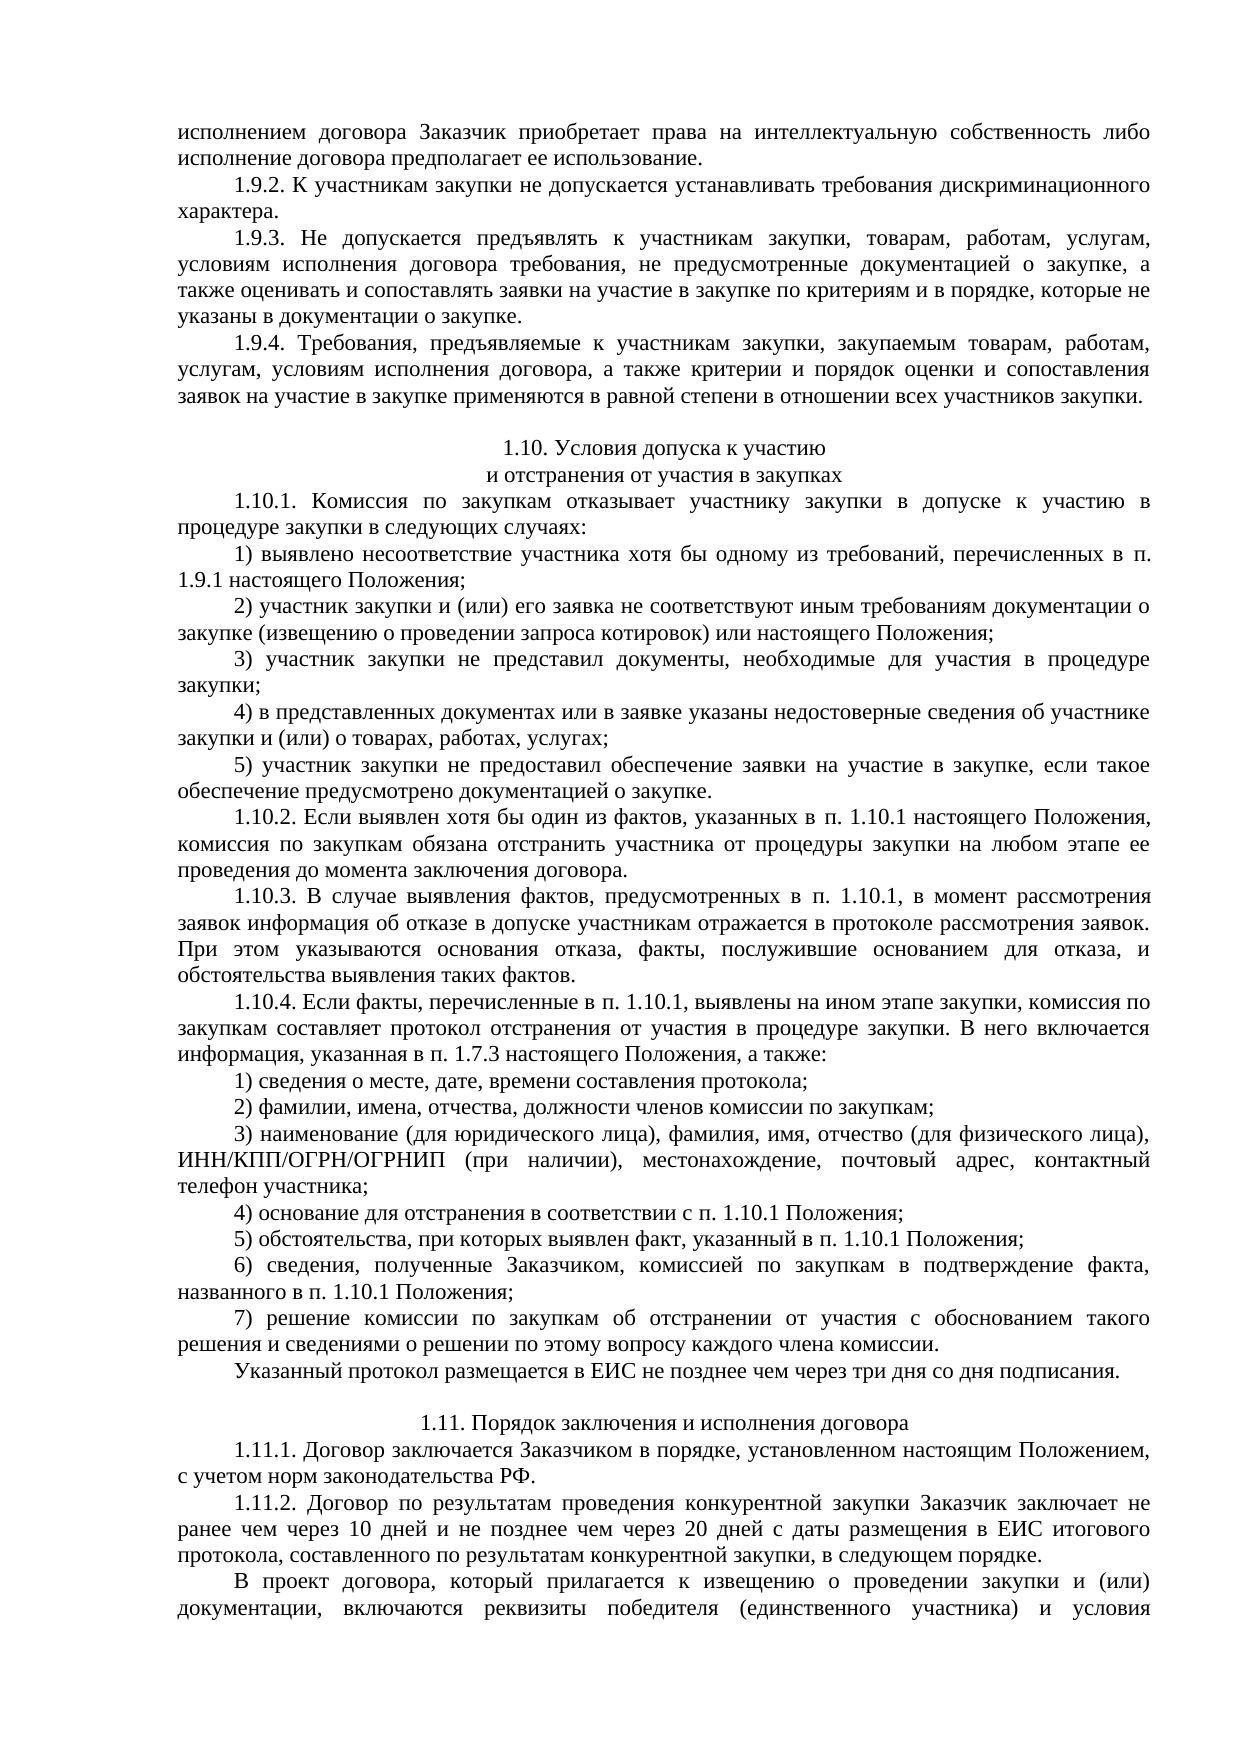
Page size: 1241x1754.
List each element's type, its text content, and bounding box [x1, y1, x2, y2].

text 1.10.3. В случае выявления фактов, предусмотренных в п. 1.10.1, в момент рассмотрения заявок информация об отказе в допуске участникам отражается в протоколе рассмотрения заявок. При этом указываются основания отказа, факты, послужившие основанием для отказа, и обстоятельства выявления таких фактов. [177, 882, 1152, 988]
text 1) выявлено несоответствие участника хотя бы одному из требований, перечисленных в п. 1.9.1 настоящего Положения; [177, 540, 1152, 592]
text 6) сведения, полученные Заказчиком, комиссией по закупкам в подтверждение факта, названного в п. 1.10.1 Положения; [177, 1251, 1152, 1304]
text 4) в представленных документах или в заявке указаны недостоверные сведения об участнике закупки и (или) о товарах, работах, услугах; [177, 698, 1152, 751]
text 5) участник закупки не предоставил обеспечение заявки на участие в закупке, если такое обеспечение предусмотрено документацией о закупке. [177, 751, 1152, 803]
text 1.10.1. Комиссия по закупкам отказывает участнику закупки в допуске к участию в процедуре закупки в следующих случаях: [177, 487, 1152, 540]
text 5) обстоятельства, при которых выявлен факт, указанный в п. 1.10.1 Положения; [177, 1225, 1152, 1251]
text и отстранения от участия в закупках [177, 461, 1152, 487]
text 1.10.4. Если факты, перечисленные в п. 1.10.1, выявлены на ином этапе закупки, комиссия по закупкам составляет протокол отстранения от участия в процедуре закупки. В него включается информация, указанная в п. 1.7.3 настоящего Положения, а также: [177, 988, 1152, 1067]
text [177, 1568, 1152, 1620]
text 1.11. Порядок заключения и исполнения договора [177, 1409, 1152, 1436]
text 7) решение комиссии по закупкам об отстранении от участия с обоснованием такого решения и сведениями о решении по этому вопросу каждого члена комиссии. [177, 1304, 1152, 1357]
text 4) основание для отстранения в соответствии с п. 1.10.1 Положения; [177, 1199, 1152, 1225]
text 1.11.1. Договор заключается Заказчиком в порядке, установленном настоящим Положением, с учетом норм законодательства РФ. [177, 1436, 1152, 1488]
text 1.11.2. Договор по результатам проведения конкурентной закупки Заказчик заключает не ранее чем через 10 дней и не позднее чем через 20 дней с даты размещения в ЕИС итогового протокола, составленного по результатам конкурентной закупки, в следующем порядке. [177, 1488, 1152, 1568]
text 1.10.2. Если выявлен хотя бы один из фактов, указанных в п. 1.10.1 настоящего Положения, комиссия по закупкам обязана отстранить участника от процедуры закупки на любом этапе ее проведения до момента заключения договора. [177, 803, 1152, 882]
text 1.10. Условия допуска к участию [177, 434, 1152, 461]
text 1.9.2. К участникам закупки не допускается устанавливать требования дискриминационного характера. [177, 171, 1152, 223]
text 2) участник закупки и (или) его заявка не соответствуют иным требованиям документации о закупке (извещению о проведении запроса котировок) или настоящего Положения; [177, 592, 1152, 645]
text Указанный протокол размещается в ЕИС не позднее чем через три дня со дня подписания. [177, 1357, 1152, 1383]
text 2) фамилии, имена, отчества, должности членов комиссии по закупкам; [177, 1093, 1152, 1119]
text 1.9.3. Не допускается предъявлять к участникам закупки, товарам, работам, услугам, условиям исполнения договора требования, не предусмотренные документацией о закупке, а также оценивать и сопоставлять заявки на участие в закупке по критериям и в порядке, которые не указаны в документации о закупке. [177, 223, 1152, 329]
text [177, 118, 1152, 171]
text 1.9.4. Требования, предъявляемые к участникам закупки, закупаемым товарам, работам, услугам, условиям исполнения договора, а также критерии и порядок оценки и сопоставления заявок на участие в закупке применяются в равной степени в отношении всех участников закупки. [177, 329, 1152, 408]
text 1) сведения о месте, дате, времени составления протокола; [177, 1067, 1152, 1093]
text 3) участник закупки не представил документы, необходимые для участия в процедуре закупки; [177, 645, 1152, 698]
text 3) наименование (для юридического лица), фамилия, имя, отчество (для физического лица), ИНН/КПП/ОГРН/ОГРНИП (при наличии), местонахождение, почтовый адрес, контактный телефон участника; [177, 1119, 1152, 1199]
